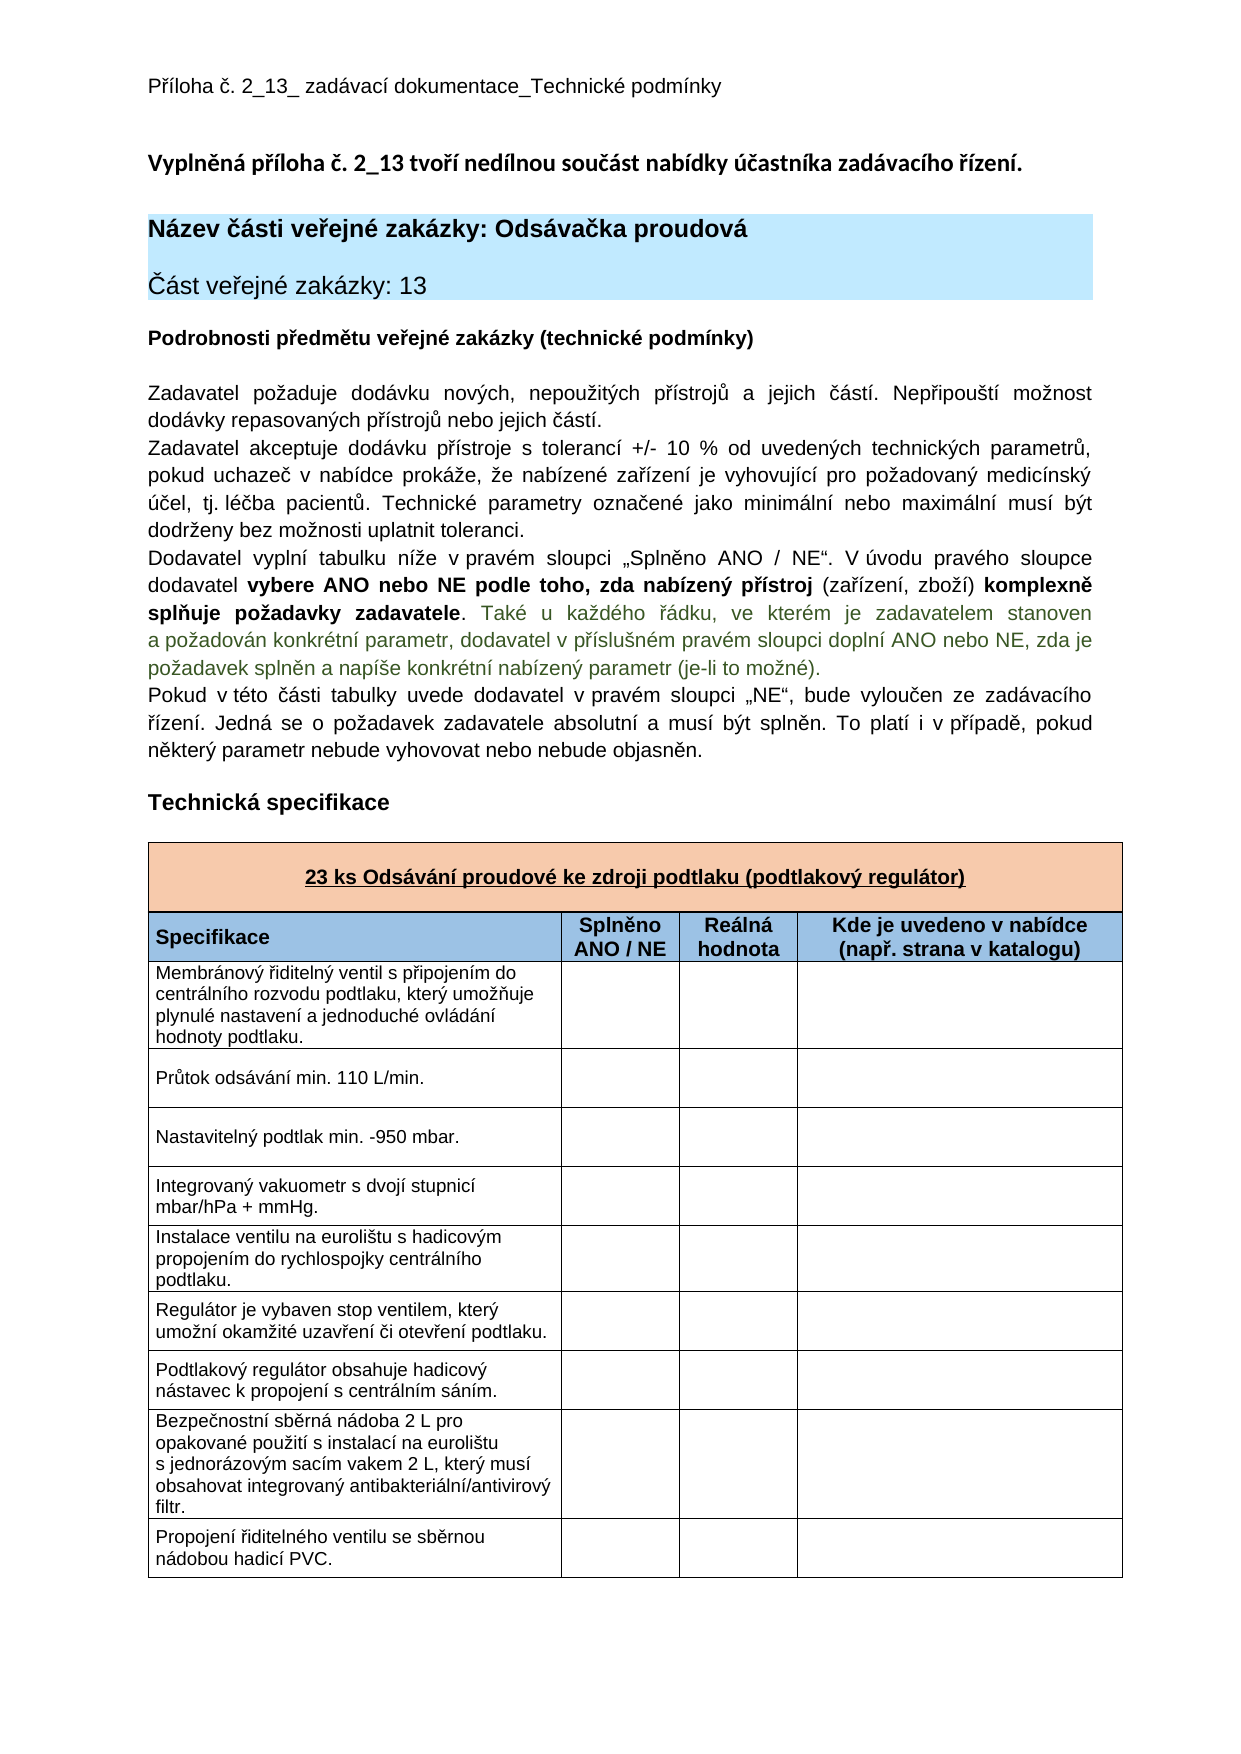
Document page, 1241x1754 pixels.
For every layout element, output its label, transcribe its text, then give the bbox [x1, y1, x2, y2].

table_header 23 ks Odsávání proudové ke zdroji podtlaku (podtlakový regulátor) [149, 843, 1122, 911]
text Vyplněná příloha č. 2_13 tvoří nedílnou součást nabídky účastníka zadávacího řízení. [148, 148, 1093, 178]
table_cell [798, 962, 1122, 1048]
table_cell [798, 1108, 1122, 1166]
table_header Specifikace [149, 913, 561, 961]
table_cell [798, 1167, 1122, 1225]
table_header Reálná hodnota [680, 913, 797, 961]
table_cell [562, 1519, 679, 1577]
text Technická specifikace [148, 789, 1093, 816]
table_header Kde je uvedeno v nabídce (např. strana v katalogu) [798, 913, 1122, 961]
table_header Splněno ANO / NE [562, 913, 679, 961]
table_cell [562, 1410, 679, 1518]
table_cell [680, 1226, 797, 1291]
table_cell [798, 1049, 1122, 1107]
table_cell Integrovaný vakuometr s dvojí stupnicí mbar/hPa + mmHg. [149, 1167, 561, 1225]
table_cell Regulátor je vybaven stop ventilem, který umožní okamžité uzavření či otevření podtlaku. [149, 1292, 561, 1350]
table_cell Průtok odsávání min. 110 L/min. [149, 1049, 561, 1107]
table_cell [680, 1351, 797, 1409]
table_cell Membránový řiditelný ventil s připojením do centrálního rozvodu podtlaku, který umožňuje plynulé nastavení a jednoduché ovládání hodnoty podtlaku. [149, 962, 561, 1048]
table_cell [680, 962, 797, 1048]
table_cell [798, 1226, 1122, 1291]
table_cell [680, 1049, 797, 1107]
table_cell Podtlakový regulátor obsahuje hadicový nástavec k propojení s centrálním sáním. [149, 1351, 561, 1409]
table_cell Propojení řiditelného ventilu se sběrnou nádobou hadicí PVC. [149, 1519, 561, 1577]
table_cell [680, 1108, 797, 1166]
table_cell [680, 1292, 797, 1350]
table_cell [798, 1292, 1122, 1350]
table_cell [562, 1167, 679, 1225]
table_cell [680, 1410, 797, 1518]
table_cell [562, 1108, 679, 1166]
text Název části veřejné zakázky: Odsávačka proudová [148, 214, 1093, 242]
table_cell Instalace ventilu na eurolištu s hadicovým propojením do rychlospojky centrálního podtlaku. [149, 1226, 561, 1291]
table_cell [798, 1519, 1122, 1577]
table_cell [562, 1292, 679, 1350]
text Zadavatel požaduje dodávku nových, nepoužitých přístrojů a jejich částí. Nepřipouští možnost dodávky repasovaných přístrojů nebo jejich částí. [148, 380, 1093, 432]
table_cell [798, 1351, 1122, 1409]
table_cell [562, 1049, 679, 1107]
table_cell [798, 1410, 1122, 1518]
table_cell [562, 962, 679, 1048]
table_cell [680, 1167, 797, 1225]
text Zadavatel akceptuje dodávku přístroje s tolerancí +/- 10 % od uvedených technických parametrů, pokud uchazeč v nabídce prokáže, že nabízené zařízení je vyhovující pro požadovaný medicínský účel, tj. léčba pacientů. Technické parametry označené jako minimální nebo maximální musí být dodrženy bez možnosti uplatnit toleranci. [148, 435, 1093, 542]
text Podrobnosti předmětu veřejné zakázky (technické podmínky) [148, 325, 1093, 349]
table_cell Nastavitelný podtlak min. -950 mbar. [149, 1108, 561, 1166]
text Pokud v této části tabulky uvede dodavatel v pravém sloupci „NE“, bude vyloučen ze zadávacího řízení. Jedná se o požadavek zadavatele absolutní a musí být splněn. To platí i v případě, pokud některý parametr nebude vyhovovat nebo nebude objasněn. [148, 683, 1093, 762]
text Dodavatel vyplní tabulku níže v pravém sloupci „Splněno ANO / NE“. V úvodu pravého sloupce dodavatel vybere ANO nebo NE podle toho, zda nabízený přístroj (zařízení, zboží) komplexně splňuje požadavky zadavatele. Také u každého řádku, ve kterém je zadavatelem stanoven a požadován konkrétní parametr, dodavatel v příslušném pravém sloupci doplní ANO nebo NE, zda je požadavek splněn a napíše konkrétní nabízený parametr (je-li to možné). [148, 545, 1093, 679]
table_cell [562, 1351, 679, 1409]
text Část veřejné zakázky: 13 [148, 271, 1093, 300]
table_cell Bezpečnostní sběrná nádoba 2 L pro opakované použití s instalací na eurolištu s jednorázovým sacím vakem 2 L, který musí obsahovat integrovaný antibakteriální/antivirový filtr. [149, 1410, 561, 1518]
table_cell [562, 1226, 679, 1291]
table_cell [680, 1519, 797, 1577]
